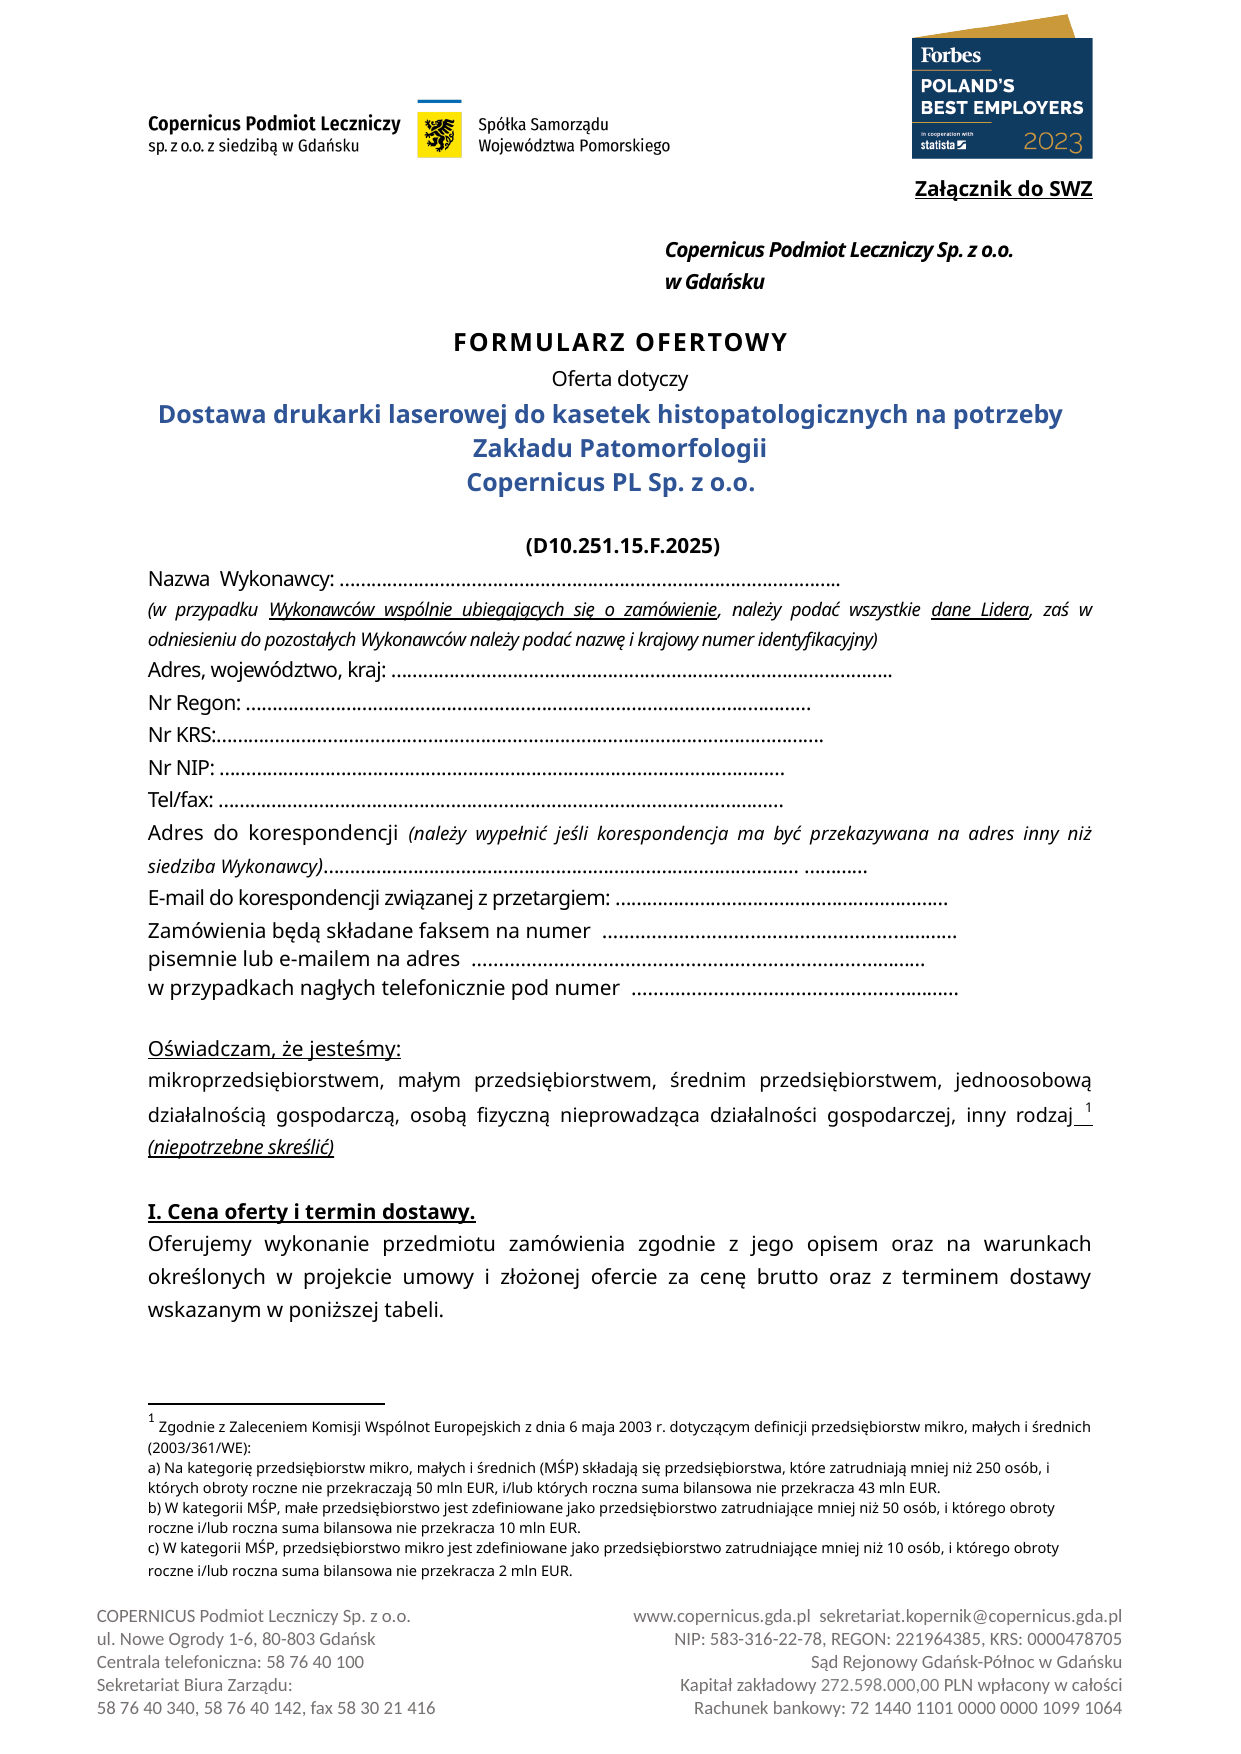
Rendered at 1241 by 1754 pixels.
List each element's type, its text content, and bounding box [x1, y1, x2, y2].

list Tel/fax: …………………………………………………………………………………..………… [148, 786, 1093, 814]
list Nr NIP: …………………………………………………………………………………..………… [148, 753, 1093, 781]
text w Gdańsku [664, 267, 1093, 296]
text Oferta dotyczy [148, 364, 1093, 392]
text FORMULARZ OFERTOWY [148, 325, 1093, 359]
text Copernicus PL Sp. z o.o. [129, 465, 1093, 499]
picture [147, 99, 673, 159]
list Adres, województwo, kraj: ………………………………………………………………………………….. [148, 655, 1093, 684]
text Zamówienia będą składane faksem na numer ……………………………………….…….………… [148, 916, 1093, 944]
text Załącznik do SWZ [148, 174, 1093, 202]
text Dostawa drukarki laserowej do kasetek histopatologicznych na potrzeby Zakładu Patomorfologii [129, 397, 1093, 465]
list Oświadczam, że jesteśmy: [148, 1034, 1093, 1062]
text pisemnie lub e-mailem na adres ………………………………………………..……………………… [148, 944, 1093, 973]
list mikroprzedsiębiorstwem, małym przedsiębiorstwem, średnim przedsiębiorstwem, jednoosobową działalnością gospodarczą, osobą fizyczną nieprowadząca działalności gospodarczej, inny rodzaj (niepotrzebne skreślić) [148, 1126, 1093, 1160]
text w przypadkach nagłych telefonicznie pod numer …………………………………………………… [148, 973, 1093, 1001]
list Nr Regon: …………………………………………………………………………………..………… [148, 688, 1093, 716]
text Oferujemy wykonanie przedmiotu zamówienia zgodnie z jego opisem oraz na warunkach określonych w projekcie umowy i złożonej ofercie za cenę brutto oraz z terminem dostawy wskazanym w poniższej tabeli. [148, 1229, 1093, 1323]
list Adres do korespondencji (należy wypełnić jeśli korespondencja ma być przekazywana na adres inny niż siedziba Wykonawcy)……………………………………………………………………………… ………… [148, 818, 1093, 879]
list Nr KRS:……………………………………………………………………………………………………. [148, 720, 1093, 749]
text (D10.251.15.F.2025) [148, 531, 1093, 560]
list (w przypadku Wykonawców wspólnie ubiegających się o zamówienie, należy podać wszystkie dane Lidera, zaś w odniesieniu do pozostałych Wykonawców należy podać nazwę i krajowy numer identyfikacyjny) [148, 597, 1093, 651]
list Nazwa Wykonawcy: ………………………………………………………………………………….. [148, 564, 1093, 592]
subtitle I. Cena oferty i termin dostawy. [148, 1197, 1093, 1225]
text Copernicus Podmiot Leczniczy Sp. z o.o. [664, 235, 1093, 263]
picture [912, 14, 1093, 159]
list E-mail do korespondencji związanej z przetargiem: ……………………………………………………… [148, 883, 1093, 912]
list mikroprzedsiębiorstwem, małym przedsiębiorstwem, średnim przedsiębiorstwem, jednoosobową działalnością gospodarczą, osobą fizyczną nieprowadząca działalności gospodarczej, inny rodzaj (niepotrzebne skreślić) [148, 1093, 1093, 1125]
